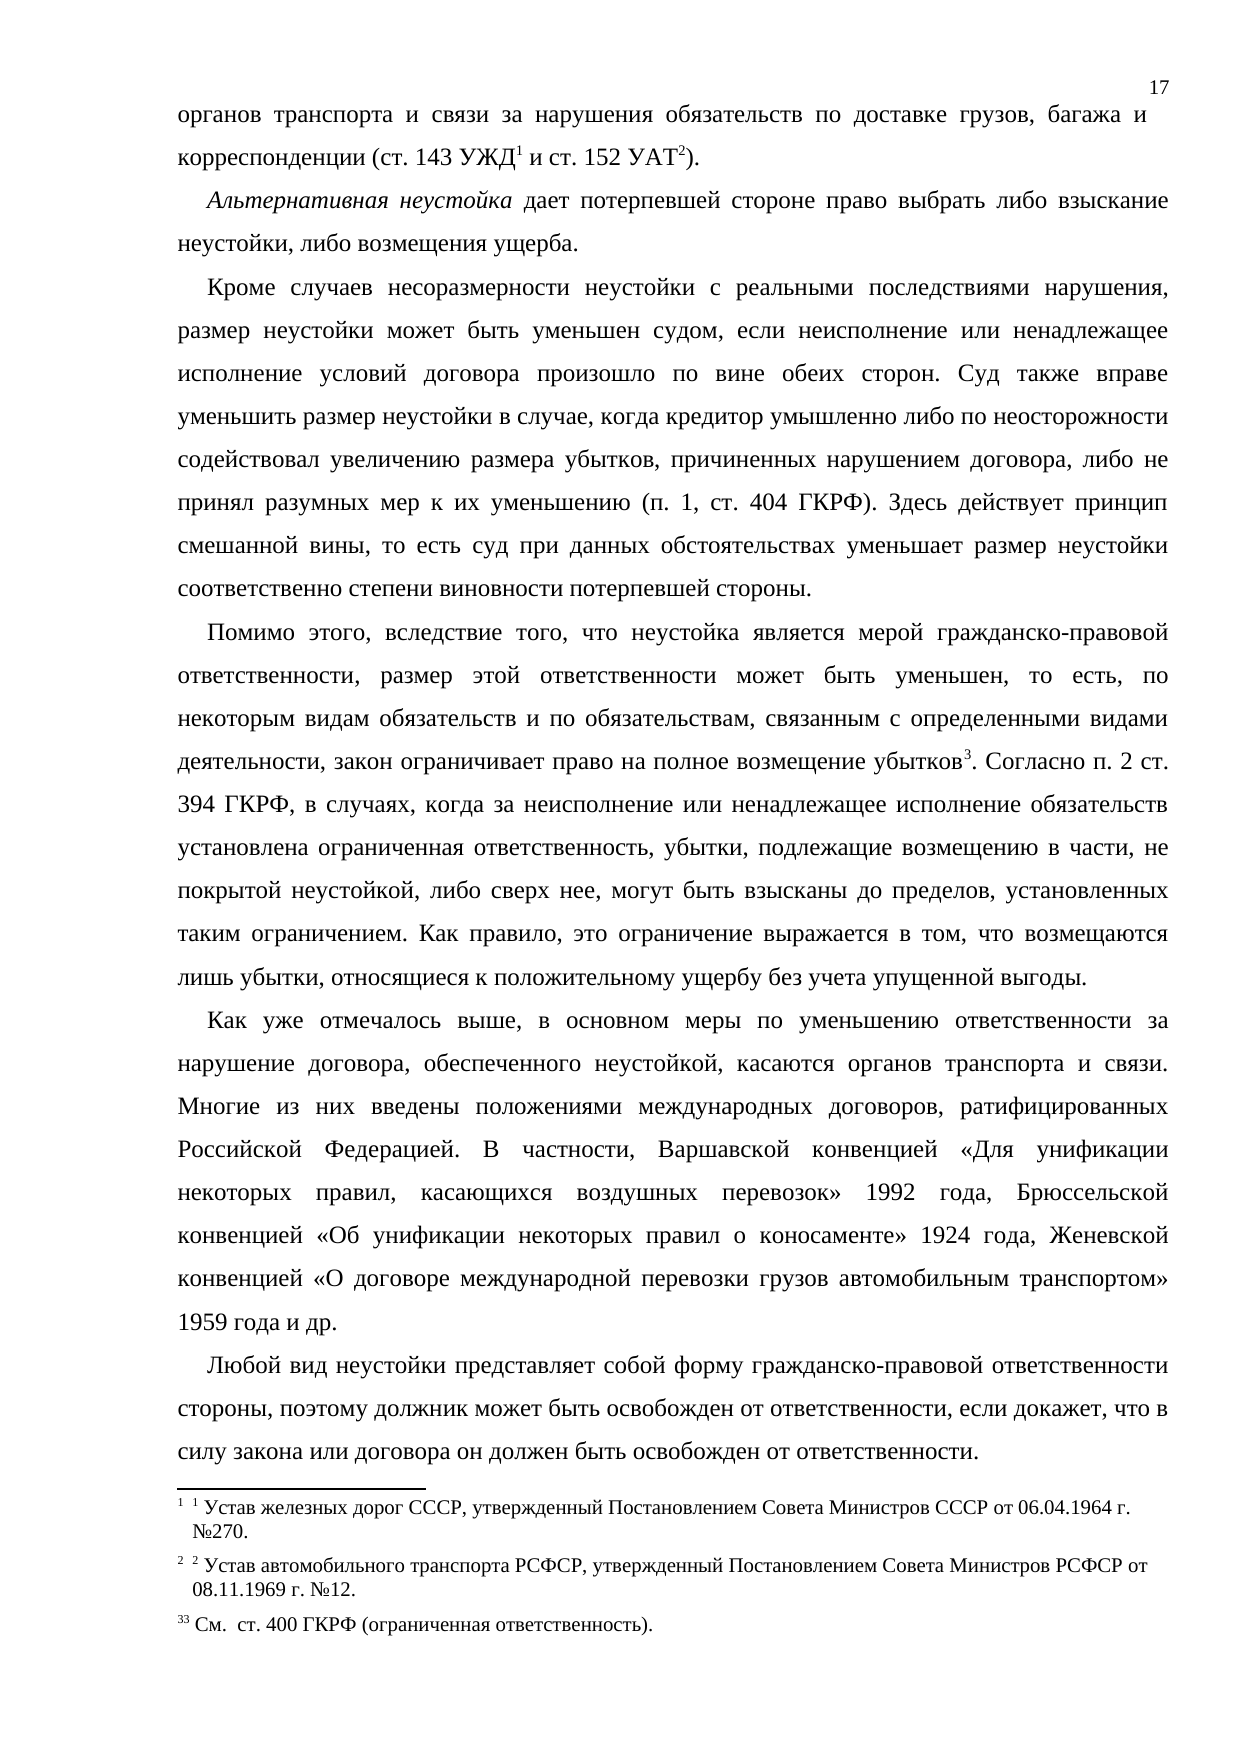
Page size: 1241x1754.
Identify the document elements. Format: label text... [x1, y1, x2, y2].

text Как уже отмечалось выше, в основном меры по уменьшению ответственности за нарушение договора, обеспеченного неустойкой, касаются органов транспорта и связи. Многие из них введены положениями международных договоров, ратифицированных Российской Федерацией. В частности, Варшавской конвенцией «Для унификации некоторых правил, касающихся воздушных перевозок» 1992 года, Брюссельской конвенцией «Об унификации некоторых правил о коносаменте» 1924 года, Женевской конвенцией «О договоре международной перевозки грузов автомобильным транспортом» 1959 года и др. [177, 1005, 1169, 1335]
text Кроме случаев несоразмерности неустойки с реальными последствиями нарушения, размер неустойки может быть уменьшен судом, если неисполнение или ненадлежащее исполнение условий договора произошло по вине обеих сторон. Суд также вправе уменьшить размер неустойки в случае, когда кредитор умышленно либо по неосторожности содействовал увеличению размера убытков, причиненных нарушением договора, либо не принял разумных мер к их уменьшению (п. 1, ст. 404 ГКРФ). Здесь действует принцип смешанной вины, то есть суд при данных обстоятельствах уменьшает размер неустойки соответственно степени виновности потерпевшей стороны. [177, 272, 1169, 602]
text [177, 99, 1169, 171]
text Любой вид неустойки представляет собой форму гражданско-правовой ответственности стороны, поэтому должник может быть освобожден от ответственности, если докажет, что в силу закона или договора он должен быть освобожден от ответственности. [177, 1350, 1169, 1465]
text Помимо этого, вследствие того, что неустойка является мерой гражданско-правовой ответственности, размер этой ответственности может быть уменьшен, то есть, по некоторым видам обязательств и по обязательствам, связанным с определенными видами деятельности, закон ограничивает право на полное возмещение убытков3. Согласно п. 2 ст. 394 ГКРФ, в случаях, когда за неисполнение или ненадлежащее исполнение обязательств установлена ограниченная ответственность, убытки, подлежащие возмещению в части, не покрытой неустойкой, либо сверх нее, могут быть взысканы до пределов, установленных таким ограничением. Как правило, это ограничение выражается в том, что возмещаются лишь убытки, относящиеся к положительному ущербу без учета упущенной выгоды. [177, 617, 1169, 990]
text Альтернативная неустойка дает потерпевшей стороне право выбрать либо взыскание неустойки, либо возмещения ущерба. [177, 185, 1169, 257]
